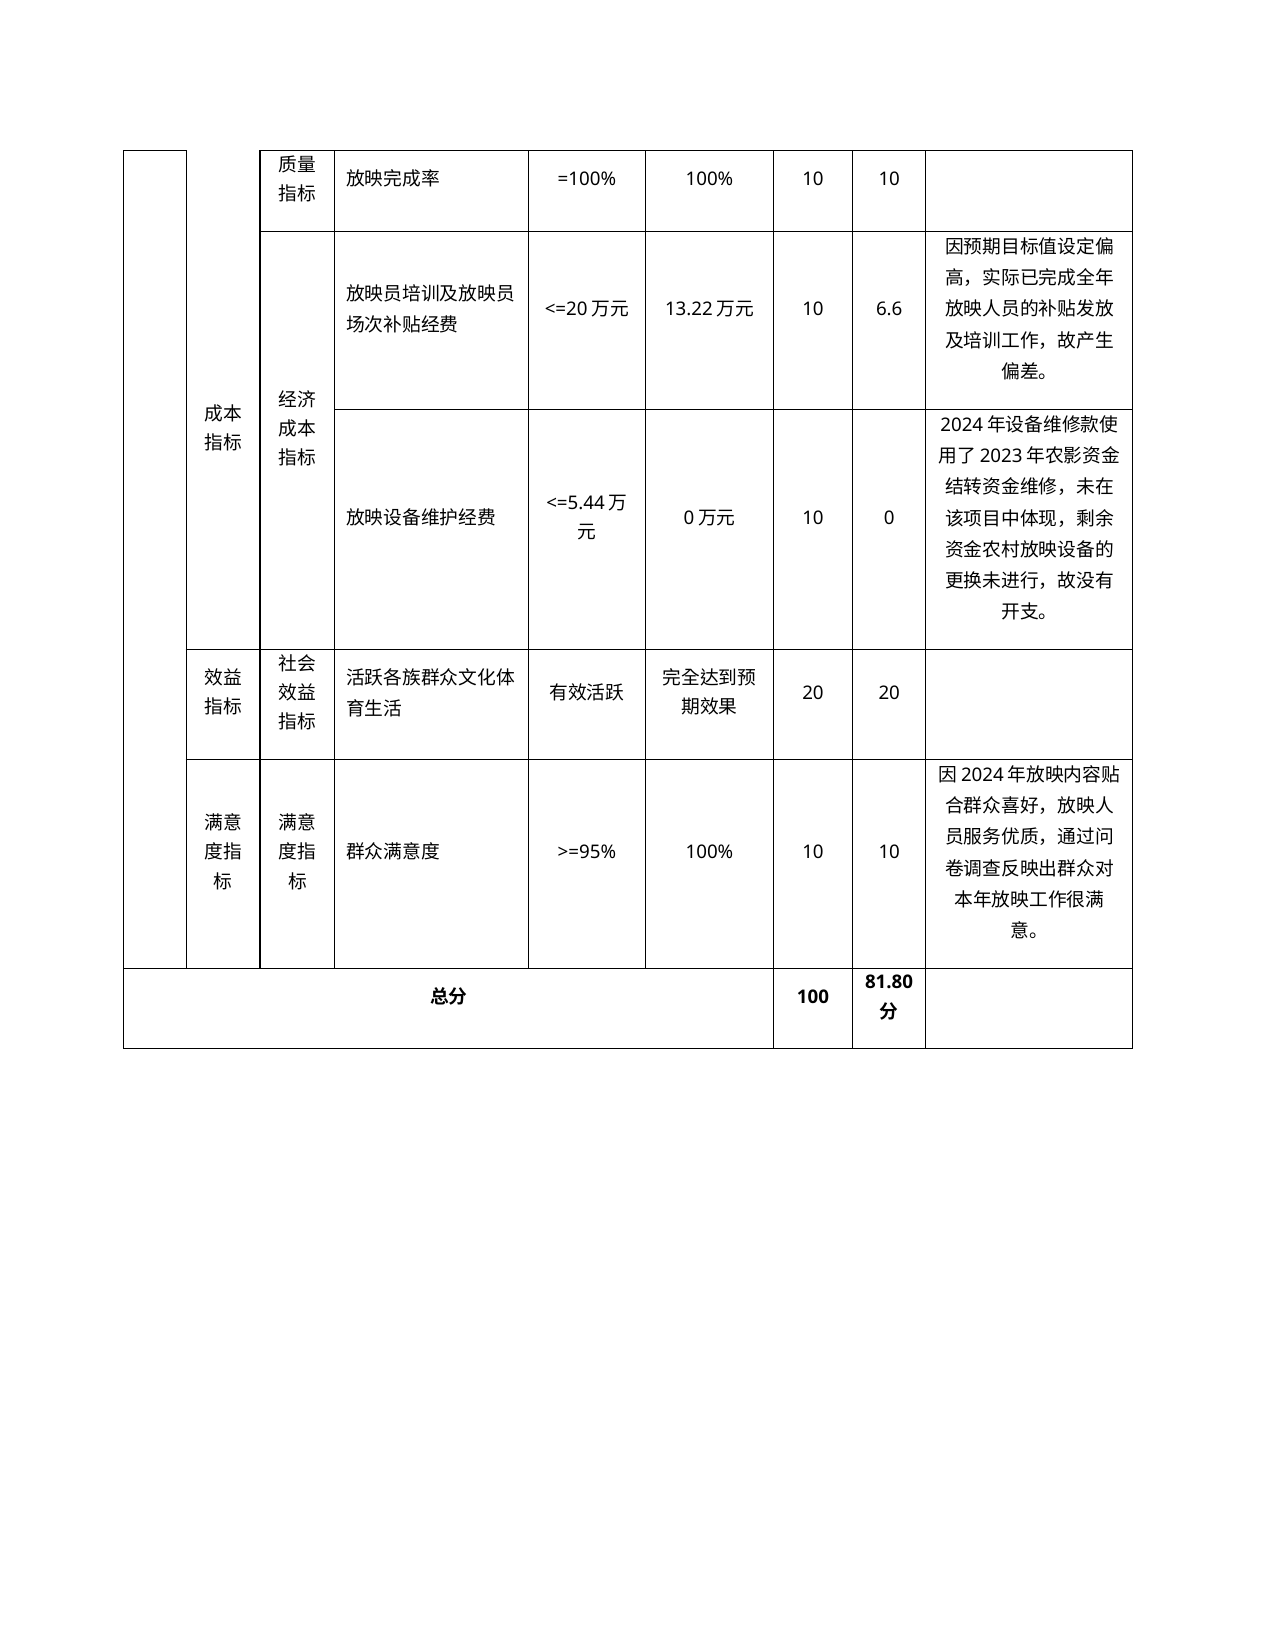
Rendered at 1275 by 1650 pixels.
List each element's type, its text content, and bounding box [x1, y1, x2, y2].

table_cell 质量指标 [261, 151, 334, 231]
table_cell 活跃各族群众文化体育生活 [335, 650, 528, 759]
table_cell 放映完成率 [335, 151, 528, 231]
table_cell 0万元 [646, 410, 773, 649]
table_cell 100% [646, 151, 773, 231]
table_cell 10 [774, 410, 852, 649]
table_cell 10 [853, 151, 925, 231]
table_cell 社会效益指标 [261, 650, 334, 759]
table_cell 放映员培训及放映员场次补贴经费 [335, 232, 528, 408]
table_cell 因2024年放映内容贴合群众喜好，放映人员服务优质，通过问卷调查反映出群众对本年放映工作很满意。 [926, 760, 1132, 968]
table_cell 20 [853, 650, 925, 759]
table_cell >=95% [529, 760, 645, 968]
table_cell 群众满意度 [335, 760, 528, 968]
table_cell 满意度指标 [187, 760, 259, 968]
table_cell 总分 [124, 969, 773, 1048]
table_cell 13.22万元 [646, 232, 773, 408]
table_cell 10 [853, 760, 925, 968]
table_cell =100% [529, 151, 645, 231]
table_cell 100 [774, 969, 852, 1048]
table_cell 0 [853, 410, 925, 649]
table_cell 2024年设备维修款使用了2023年农影资金结转资金维修，未在该项目中体现，剩余资金农村放映设备的更换未进行，故没有开支。 [926, 410, 1132, 649]
table_cell [926, 650, 1132, 759]
table_cell 效益指标 [187, 650, 259, 759]
table_cell 10 [774, 760, 852, 968]
table_cell 10 [774, 151, 852, 231]
table_cell 20 [774, 650, 852, 759]
table_cell <=20万元 [529, 232, 645, 408]
table_cell 满意度指标 [261, 760, 334, 968]
table_cell 因预期目标值设定偏高，实际已完成全年放映人员的补贴发放及培训工作，故产生偏差。 [926, 232, 1132, 408]
table_cell <=5.44万元 [529, 410, 645, 649]
table_cell 完全达到预期效果 [646, 650, 773, 759]
table_cell [926, 151, 1132, 231]
table_cell 10 [774, 232, 852, 408]
table_cell 成本指标 [187, 231, 259, 649]
table_cell 100% [646, 760, 773, 968]
table_cell 经济成本指标 [261, 232, 334, 649]
table_cell [926, 969, 1132, 1048]
table_cell 放映设备维护经费 [335, 410, 528, 649]
table_cell 有效活跃 [529, 650, 645, 759]
table_cell 81.80分 [853, 969, 925, 1048]
table_cell 6.6 [853, 232, 925, 408]
